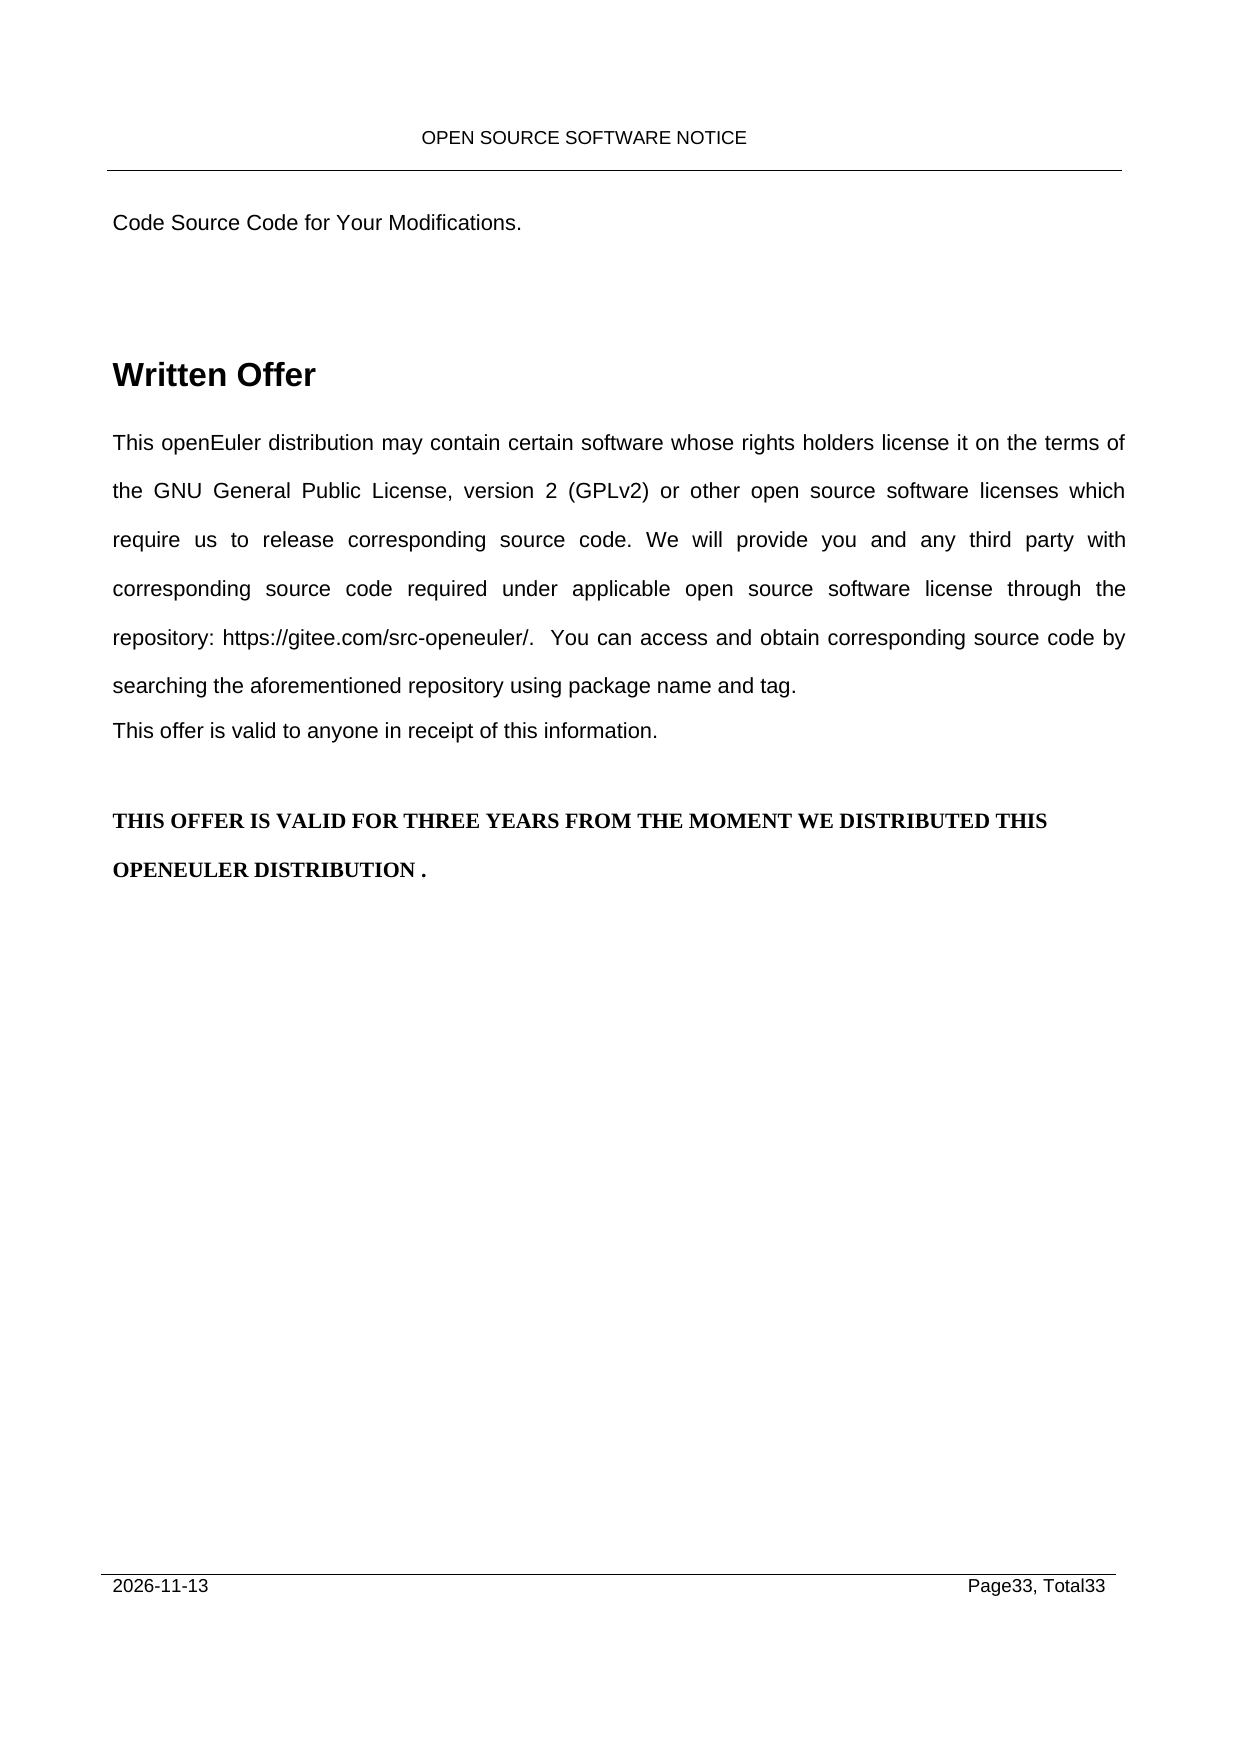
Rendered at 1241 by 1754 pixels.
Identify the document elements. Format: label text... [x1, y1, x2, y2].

text Written Offer [112, 342, 1128, 407]
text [112, 206, 1128, 239]
text This openEuler distribution may contain certain software whose rights holders license it on the terms of the GNU General Public License, version 2 (GPLv2) or other open source software licenses which require us to release corresponding source code. We will provide you and any third party with corresponding source code required under applicable open source software license through the repository: https://gitee.com/src-openeuler/. You can access and obtain corresponding source code by searching the aforementioned repository using package name and tag. [112, 426, 1128, 702]
text THIS OFFER IS VALID FOR THREE YEARS FROM THE MOMENT WE DISTRIBUTED THIS OPENEULER DISTRIBUTION . [112, 805, 1128, 886]
text This offer is valid to anyone in receipt of this information. [112, 715, 1128, 747]
